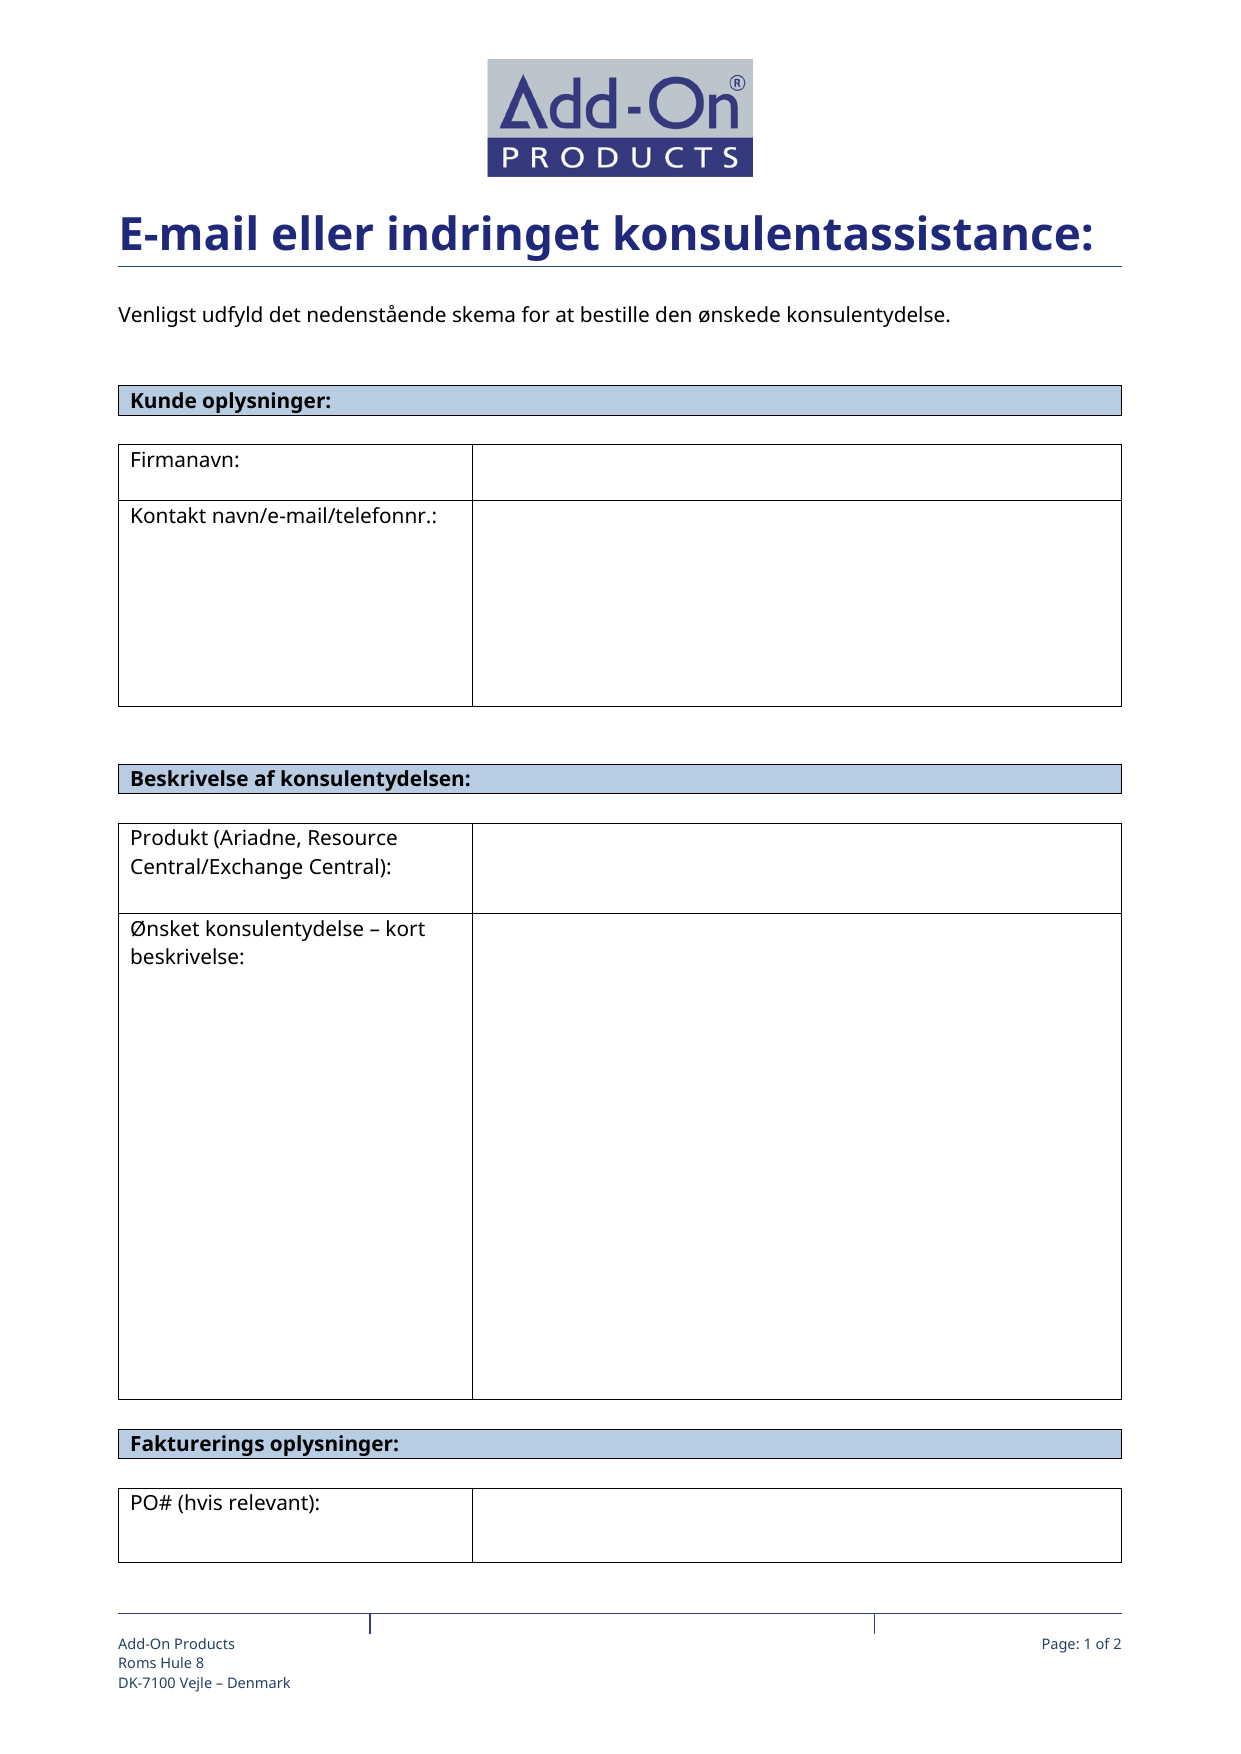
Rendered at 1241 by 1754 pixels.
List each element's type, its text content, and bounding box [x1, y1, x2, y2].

table_header Beskrivelse af konsulentydelsen: [119, 765, 1121, 793]
table_cell Kontakt navn/e-mail/telefonnr.: [119, 501, 472, 706]
table_header [473, 445, 1121, 500]
table_cell [473, 914, 1121, 1399]
text Venligst udfyld det nedenstående skema for at bestille den ønskede konsulentydelse. [118, 300, 1122, 328]
table_cell Ønsket konsulentydelse – kort beskrivelse: [119, 914, 472, 1399]
table_header Fakturerings oplysninger: [119, 1430, 1121, 1458]
table_header Produkt (Ariadne, Resource Central/Exchange Central): [119, 824, 472, 913]
table_cell [473, 501, 1121, 706]
table_header Kunde oplysninger: [119, 386, 1121, 415]
table_header Firmanavn: [119, 445, 472, 500]
table_header [473, 824, 1121, 913]
table_header [473, 1489, 1121, 1562]
subtitle E-mail eller indringet konsulentassistance: [118, 201, 1122, 266]
table_header PO# (hvis relevant): [119, 1489, 472, 1562]
picture [487, 59, 753, 177]
